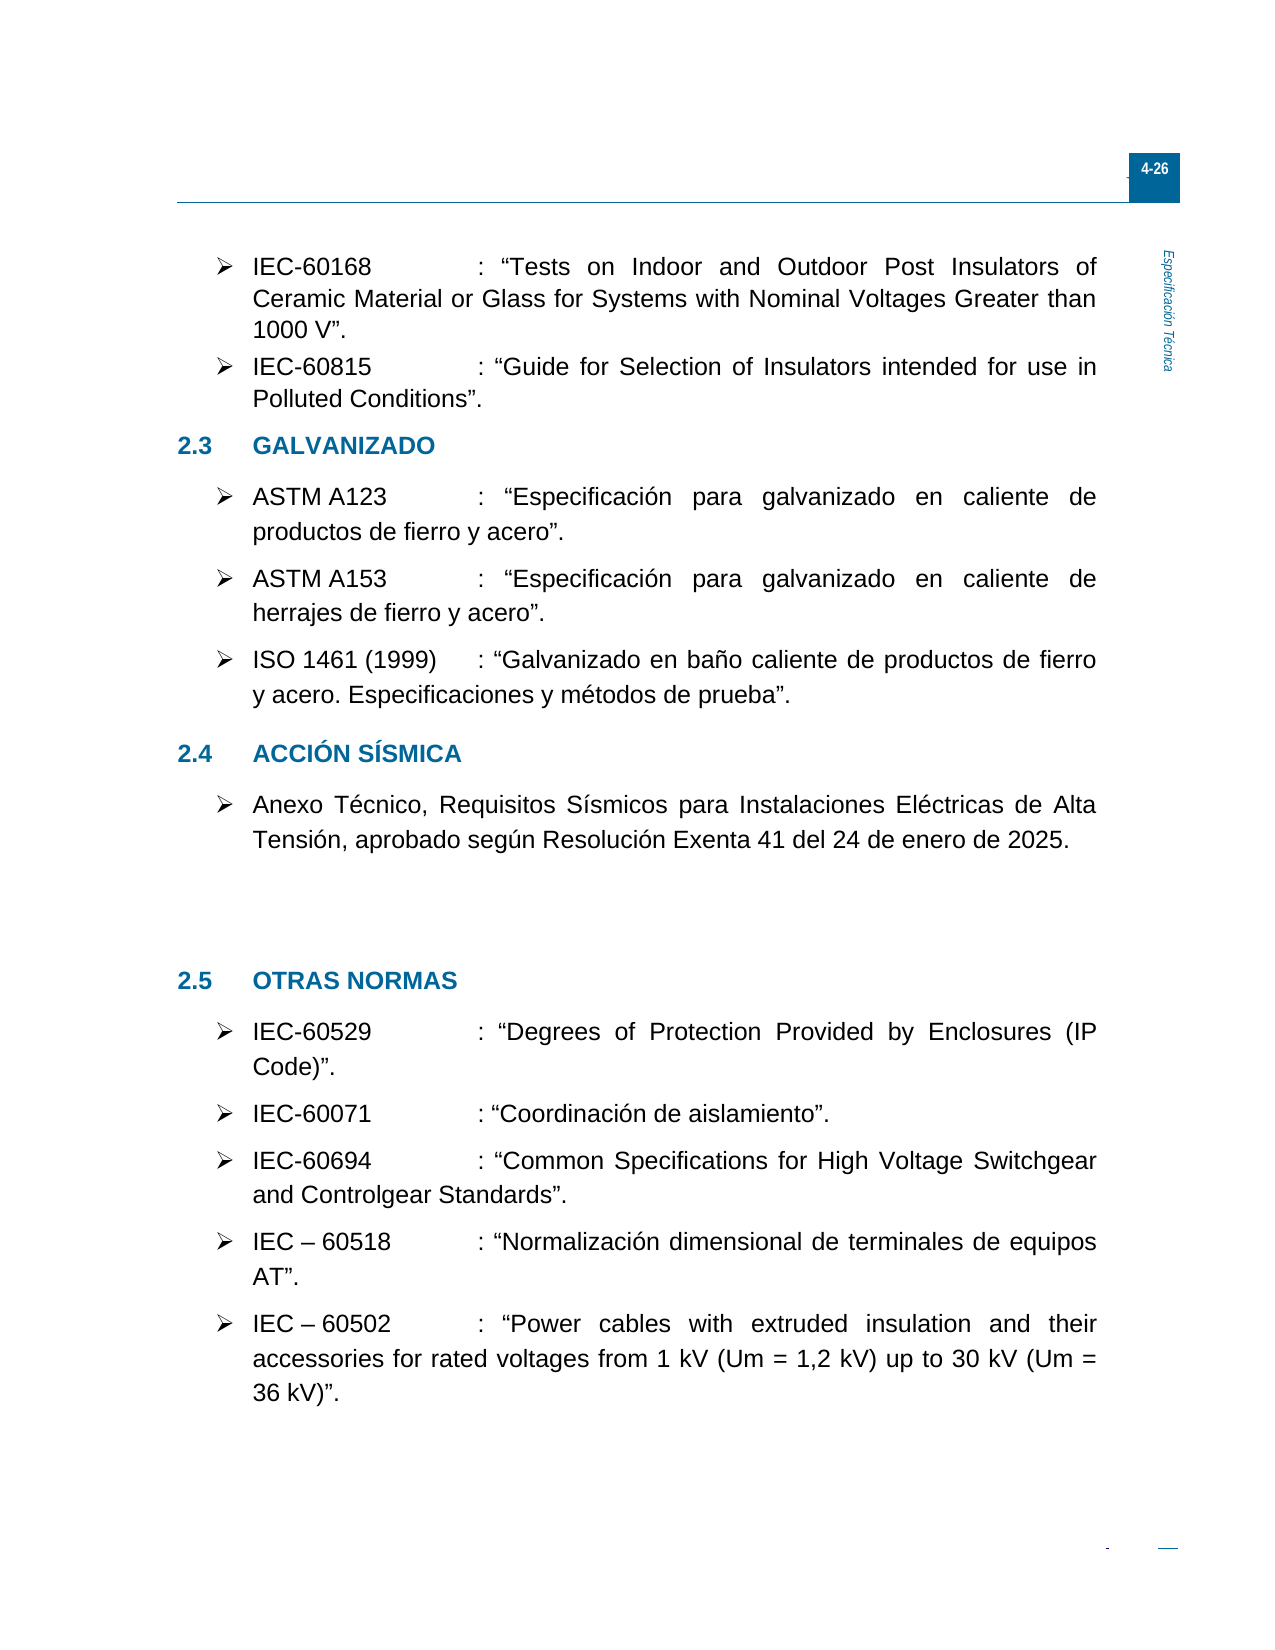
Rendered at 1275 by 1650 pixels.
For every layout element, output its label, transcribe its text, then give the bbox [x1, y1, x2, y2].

list IEC-60529 : “Degrees of Protection Provided by Enclosures (IP Code)”. [215, 1017, 1098, 1081]
list ISO 1461 (1999) : “Galvanizado en baño caliente de productos de fierro y acero. Especificaciones y métodos de prueba”. [215, 645, 1098, 709]
list IEC-60815 : “Guide for Selection of Insulators intended for use in Polluted Conditions”. [215, 350, 1098, 412]
list ASTM A123 : “Especificación para galvanizado en caliente de productos de fierro y acero”. [215, 482, 1098, 546]
list IEC – 60502 : “Power cables with extruded insulation and their accessories for rated voltages from 1 kV (Um = 1,2 kV) up to 30 kV (Um = 36 kV)”. [215, 1309, 1098, 1407]
list IEC-60168 : “Tests on Indoor and Outdoor Post Insulators of Ceramic Material or Glass for Systems with Nominal Voltages Greater than 1000 V”. [215, 250, 1098, 343]
list IEC – 60518 : “Normalización dimensional de terminales de equipos AT”. [215, 1227, 1098, 1291]
list Anexo Técnico, Requisitos Sísmicos para Instalaciones Eléctricas de Alta Tensión, aprobado según Resolución Exenta 41 del 24 de enero de 2025. [215, 791, 1098, 854]
subtitle GALVANIZADO [177, 431, 1098, 460]
subtitle ACCIÓN SÍSMICA [177, 739, 1098, 768]
list IEC-60071 : “Coordinación de aislamiento”. [215, 1099, 1098, 1128]
list IEC-60694 : “Common Specifications for High Voltage Switchgear and Controlgear Standards”. [215, 1146, 1098, 1209]
subtitle OTRAS NORMAS [177, 966, 1098, 995]
list ASTM A153 : “Especificación para galvanizado en caliente de herrajes de fierro y acero”. [215, 564, 1098, 627]
